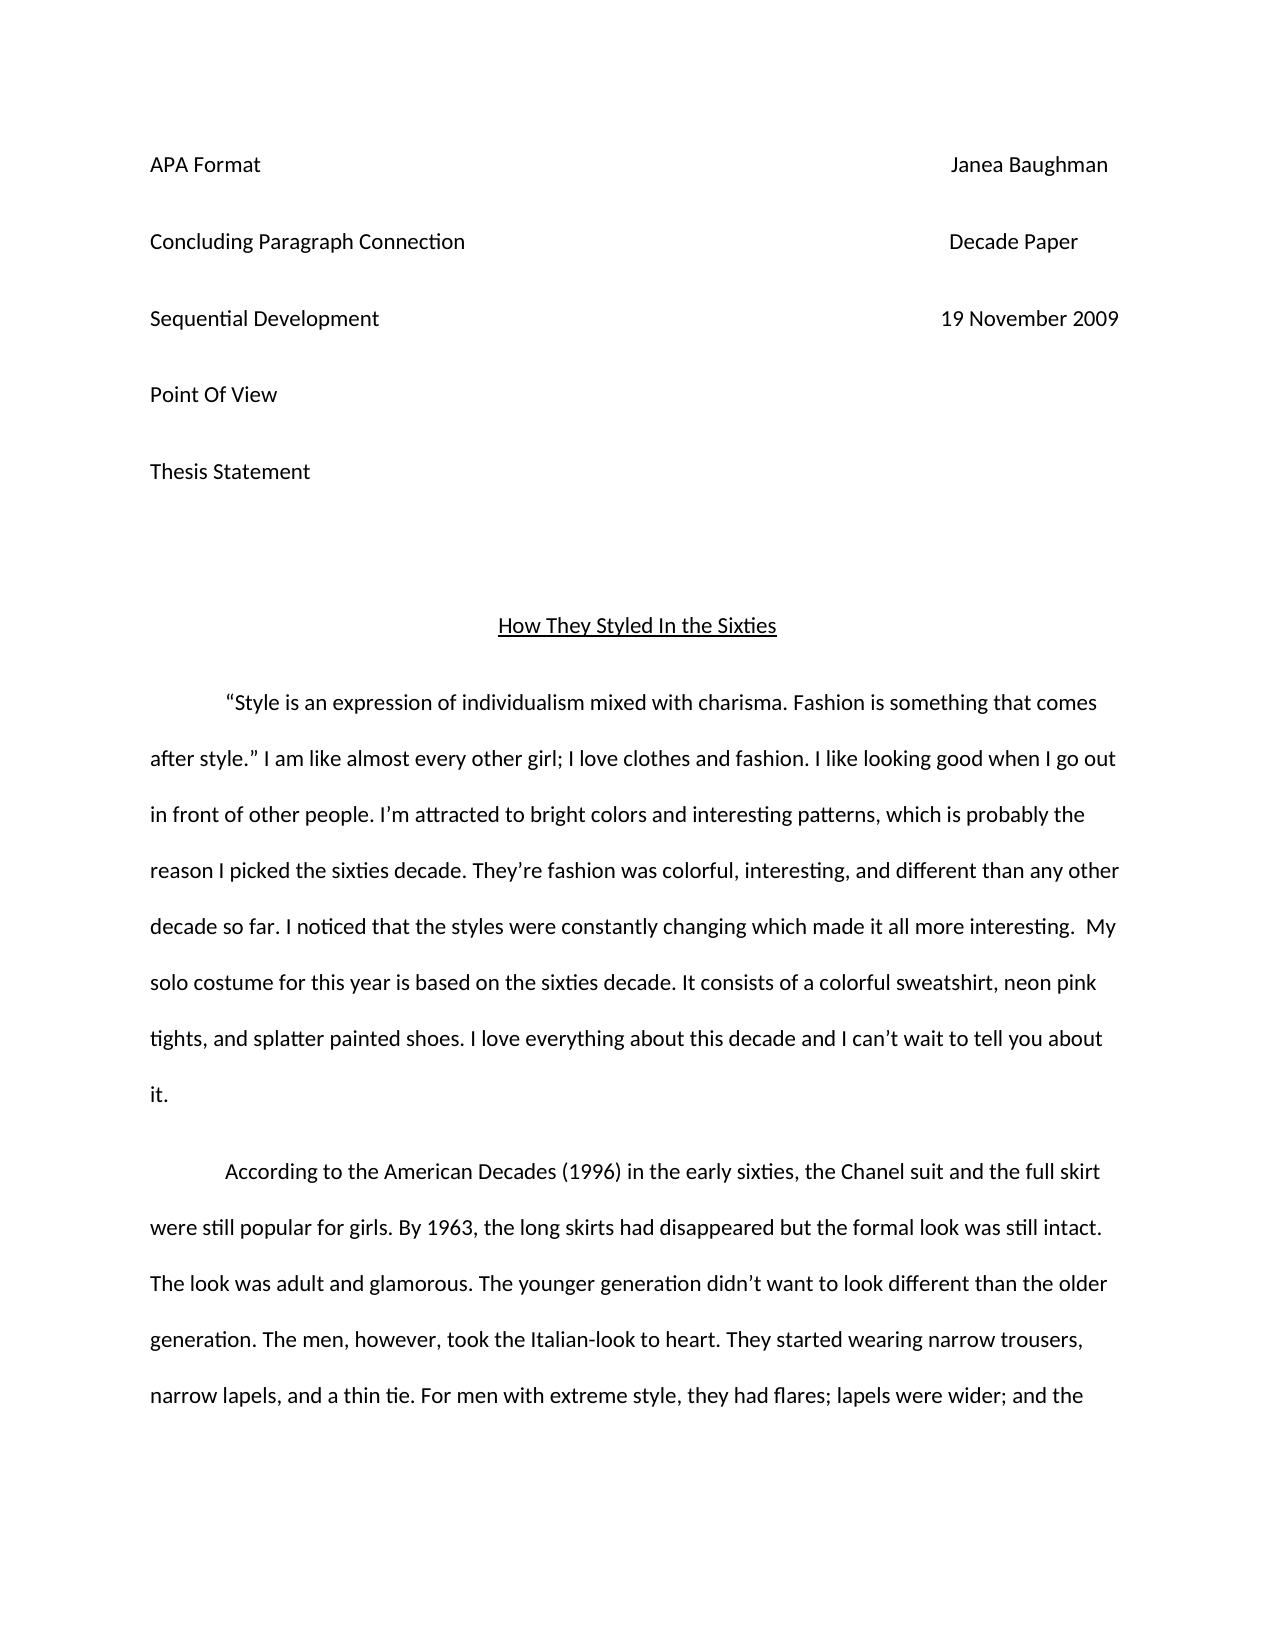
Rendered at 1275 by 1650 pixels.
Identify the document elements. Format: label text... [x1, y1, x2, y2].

text How They Styled In the Sixties [150, 611, 1125, 639]
text Concluding Paragraph Connection Decade Paper [150, 227, 1125, 255]
text Thesis Statement [150, 457, 1125, 486]
text “Style is an expression of individualism mixed with charisma. Fashion is something that comes after style.” I am like almost every other girl; I love clothes and fashion. I like looking good when I go out in front of other people. I’m attracted to bright colors and interesting patterns, which is probably the reason I picked the sixties decade. They’re fashion was colorful, interesting, and different than any other decade so far. I noticed that the styles were constantly changing which made it all more interesting. My solo costume for this year is based on the sixties decade. It consists of a colorful sweatshirt, neon pink tights, and splatter painted shoes. I love everything about this decade and I can’t wait to tell you about it. [150, 688, 1125, 1108]
text APA Format Janea Baughman [150, 150, 1125, 178]
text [150, 1157, 1125, 1409]
text Point Of View [150, 381, 1125, 409]
text Sequential Development 19 November 2009 [150, 304, 1125, 332]
